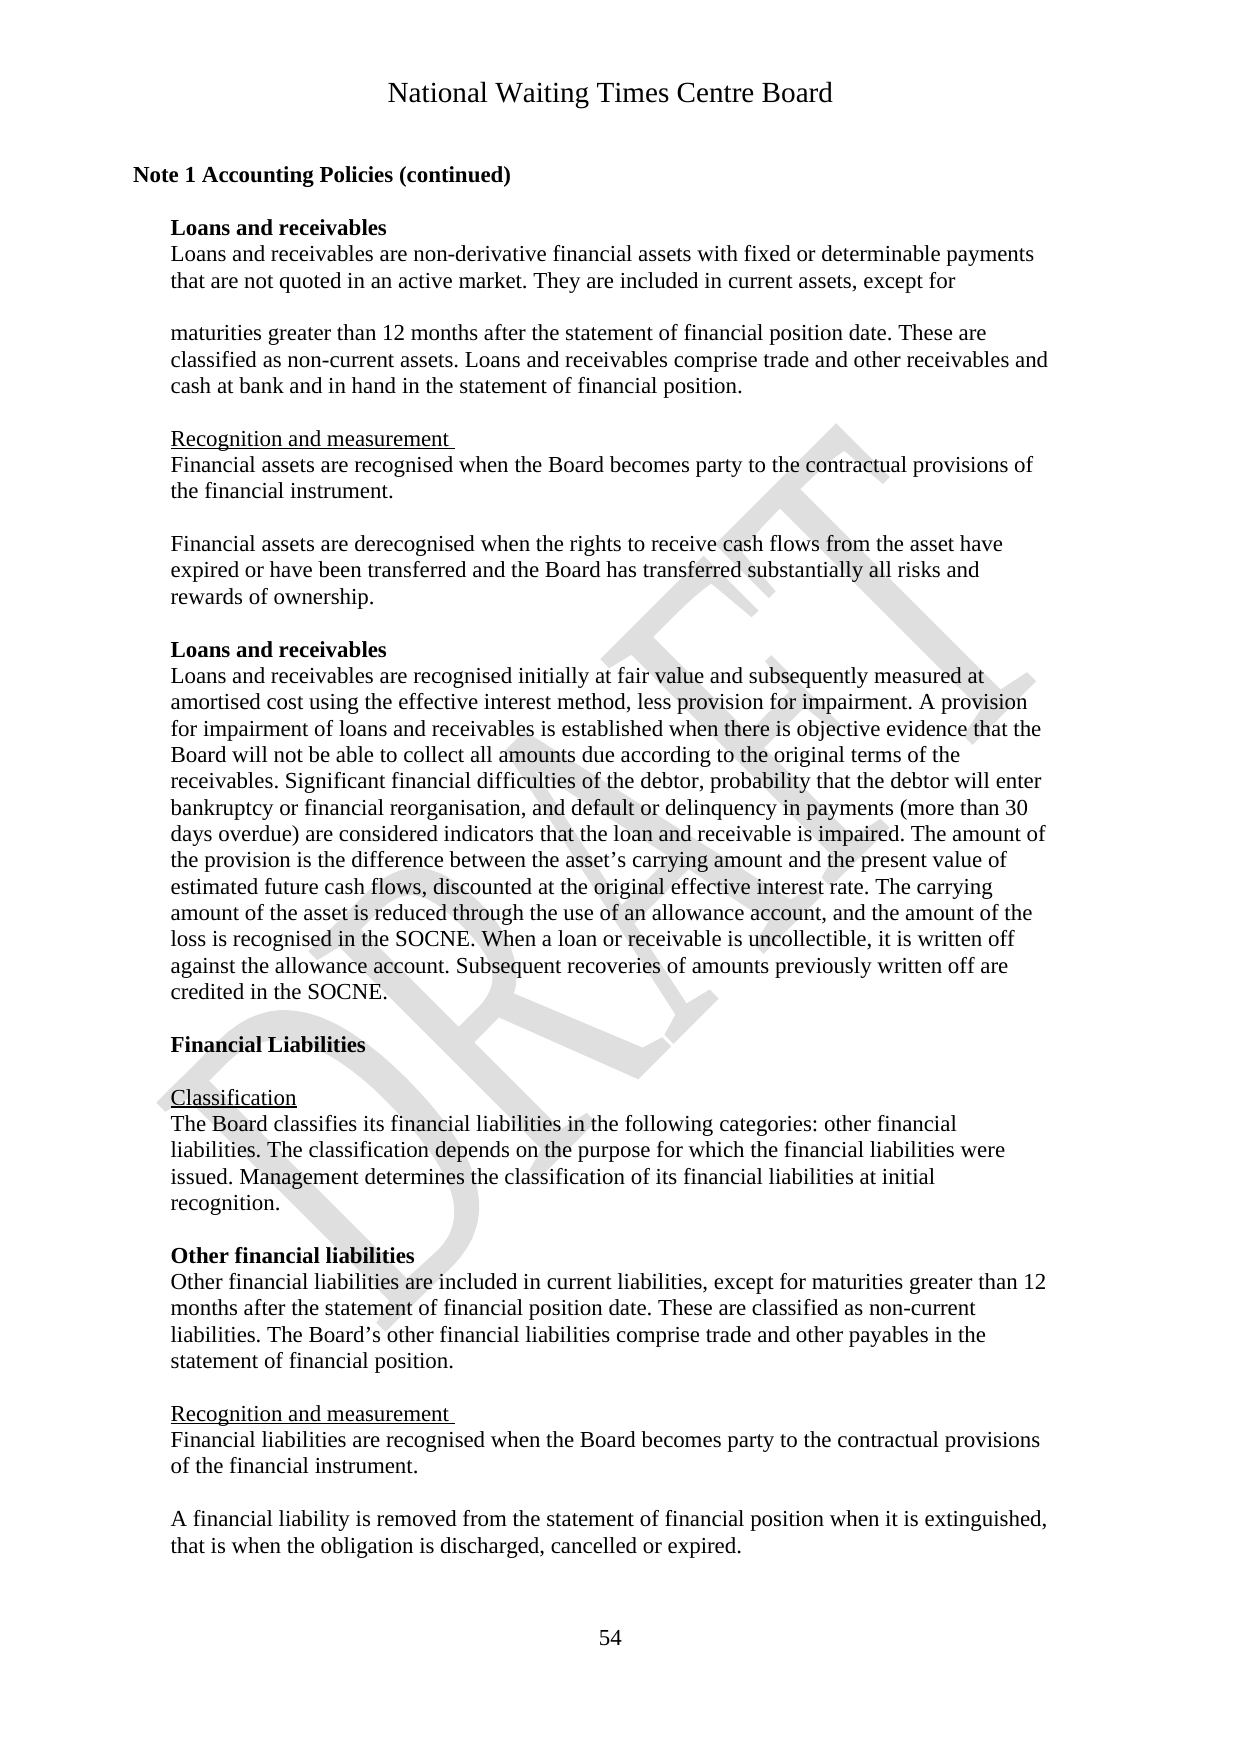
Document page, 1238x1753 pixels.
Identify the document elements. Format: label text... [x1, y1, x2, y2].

text Loans and receivables [170, 214, 1050, 240]
text maturities greater than 12 months after the statement of financial position date. These are classified as non-current assets. Loans and receivables comprise trade and other receivables and cash at bank and in hand in the statement of financial position. [170, 319, 1050, 398]
text Loans and receivables [170, 636, 1050, 662]
text Recognition and measurement [170, 425, 1050, 451]
text Other financial liabilities [170, 1242, 1050, 1268]
text Classification [170, 1084, 1050, 1110]
text Financial Liabilities [170, 1031, 1050, 1057]
text A financial liability is removed from the statement of financial position when it is extinguished, that is when the obligation is discharged, cancelled or expired. [170, 1505, 1050, 1558]
text Financial assets are derecognised when the rights to receive cash flows from the asset have expired or have been transferred and the Board has transferred substantially all risks and rewards of ownership. [170, 530, 1050, 609]
text Note 1 Accounting Policies (continued) [133, 161, 1087, 188]
text Loans and receivables are recognised initially at fair value and subsequently measured at amortised cost using the effective interest method, less provision for impairment. A provision for impairment of loans and receivables is established when there is objective evidence that the Board will not be able to collect all amounts due according to the original terms of the receivables. Significant financial difficulties of the debtor, probability that the debtor will enter bankruptcy or financial reorganisation, and default or delinquency in payments (more than 30 days overdue) are considered indicators that the loan and receivable is impaired. The amount of the provision is the difference between the asset’s carrying amount and the present value of estimated future cash flows, discounted at the original effective interest rate. The carrying amount of the asset is reduced through the use of an allowance account, and the amount of the loss is recognised in the SOCNE. When a loan or receivable is uncollectible, it is written off against the allowance account. Subsequent recoveries of amounts previously written off are credited in the SOCNE. [170, 662, 1050, 1004]
text Financial liabilities are recognised when the Board becomes party to the contractual provisions of the financial instrument. [170, 1426, 1050, 1479]
text Loans and receivables are non-derivative financial assets with fixed or determinable payments that are not quoted in an active market. They are included in current assets, except for [170, 240, 1050, 293]
text Financial assets are recognised when the Board becomes party to the contractual provisions of the financial instrument. [170, 451, 1050, 504]
text Other financial liabilities are included in current liabilities, except for maturities greater than 12 months after the statement of financial position date. These are classified as non-current liabilities. The Board’s other financial liabilities comprise trade and other payables in the statement of financial position. [170, 1268, 1050, 1373]
text Recognition and measurement [170, 1400, 1050, 1426]
text The Board classifies its financial liabilities in the following categories: other financial liabilities. The classification depends on the purpose for which the financial liabilities were issued. Management determines the classification of its financial liabilities at initial recognition. [170, 1110, 1050, 1215]
